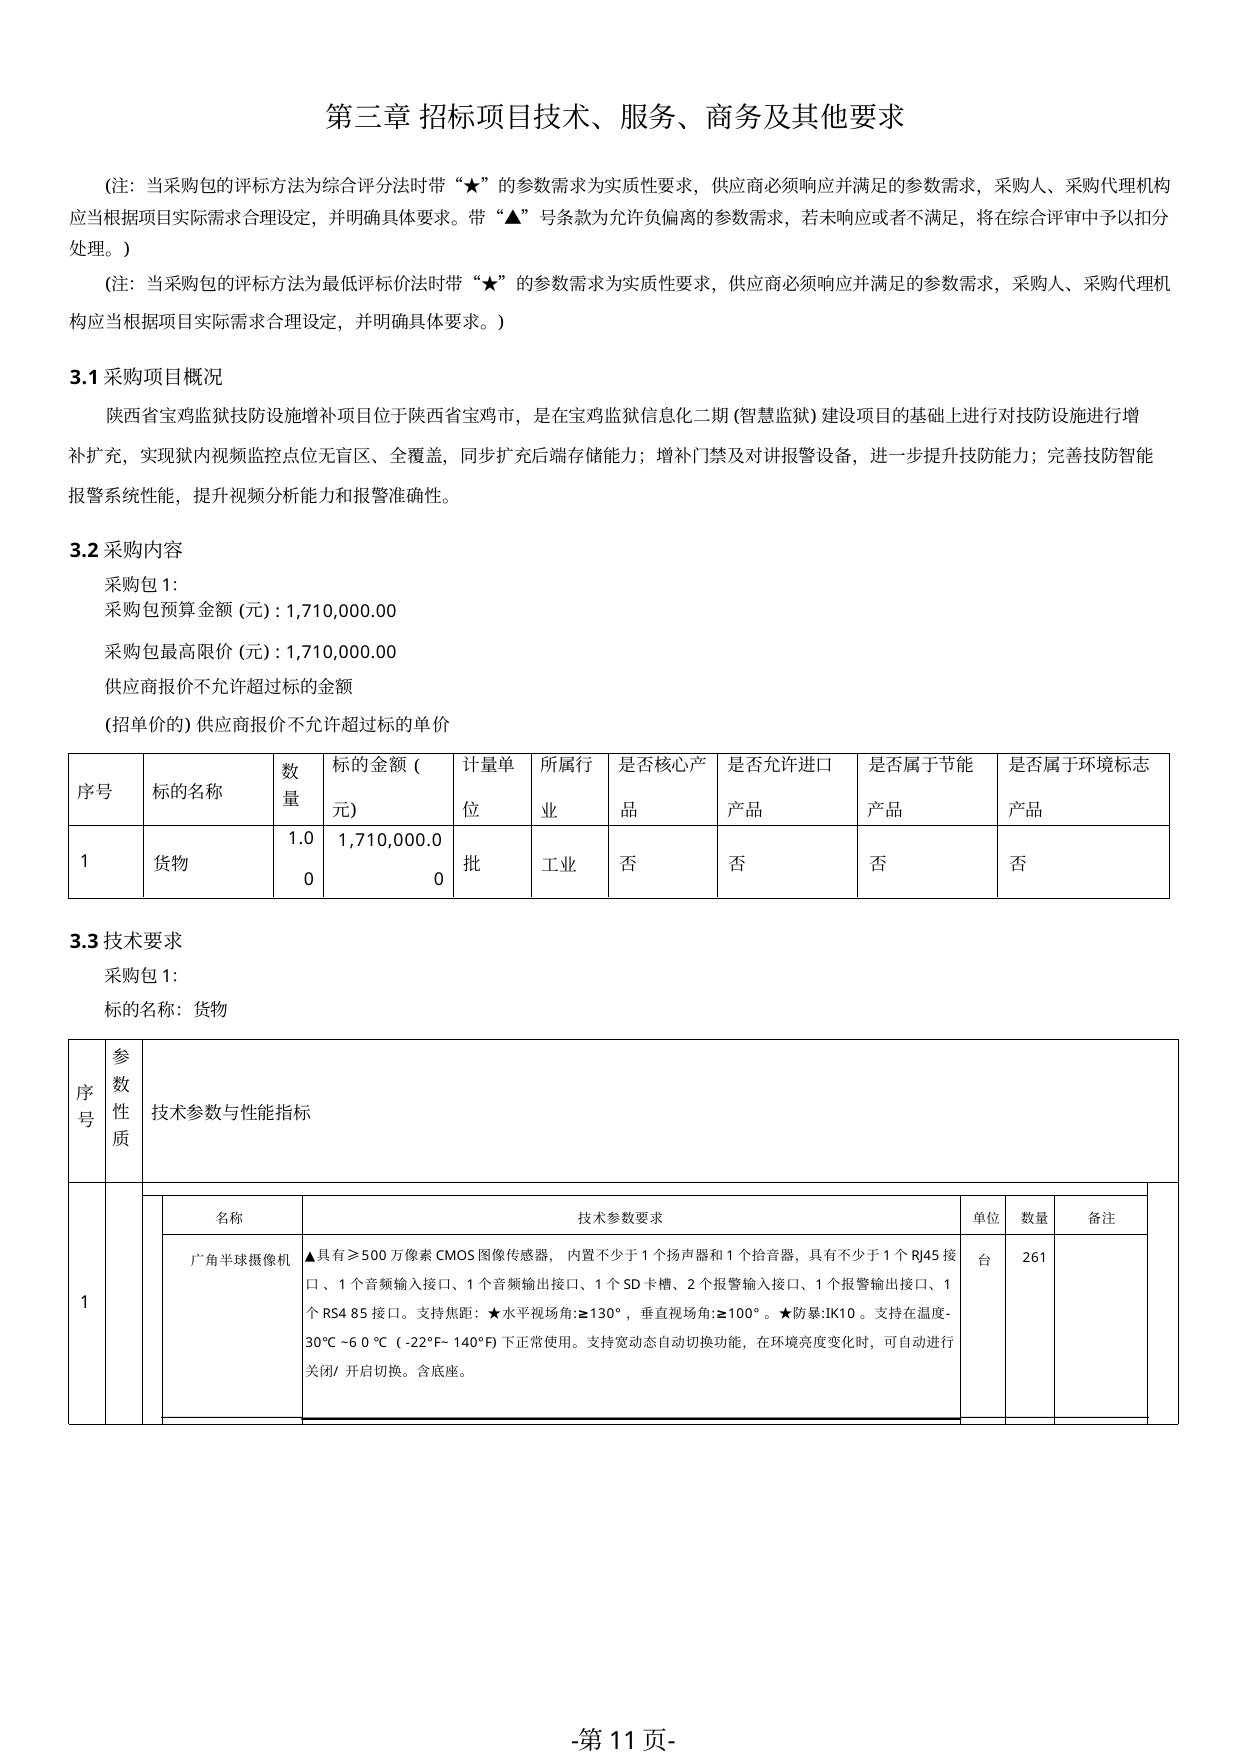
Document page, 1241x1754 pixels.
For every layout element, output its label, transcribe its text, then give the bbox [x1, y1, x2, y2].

text 处理。) [69, 236, 1180, 260]
text 第三章 招标项目技术、服务、商务及其他要求 [326, 98, 1180, 135]
table_cell 广角半球摄像机 [163, 1235, 302, 1424]
text 采购包1： [104, 966, 1180, 987]
table_cell 单位 [961, 1196, 1005, 1234]
table_cell [106, 1183, 142, 1424]
table_cell [143, 1196, 162, 1424]
table_header 是否属于环境标志 产品 [998, 754, 1169, 825]
table_cell 否 [718, 826, 857, 897]
text (注：当采购包的评标方法为综合评分法时带“★”的参数需求为实质性要求，供应商必须响应并满足的参数需求，采购人、采购代理机构 应当根据项目实际需求合理设定，并明确具体要求。带“▲”号条款为允许负偏离的参数需求，若未响应或者不满足，将在综合评审中予以扣分 [69, 172, 1171, 230]
table_cell 否 [998, 826, 1169, 897]
table_header 序号 [69, 754, 143, 825]
table_cell 1 [69, 826, 143, 897]
table_header 数 量 [274, 754, 323, 825]
text 采购包1： [104, 576, 1180, 596]
table_cell 否 [609, 826, 717, 897]
text 采购包最高限价 (元) : 1,710,000.00 [104, 643, 1180, 663]
table_cell 261 [1006, 1235, 1054, 1424]
text 供应商报价不允许超过标的金额 [104, 674, 1180, 698]
table_header 是否属于节能 产品 [858, 754, 997, 825]
table_cell [1055, 1235, 1147, 1416]
text 采购包预算金额 (元) : 1,710,000.00 [104, 607, 1180, 643]
table_header 是否允许进口 产品 [718, 754, 857, 825]
table_header 序 号 [69, 1040, 105, 1182]
table_cell 否 [858, 826, 997, 897]
table_cell 1.0 0 [274, 826, 323, 897]
table_cell [1148, 1183, 1178, 1424]
table_cell 数量 [1006, 1196, 1054, 1234]
text 3.3技术要求 [69, 927, 1180, 954]
text 构应当根据项目实际需求合理设定，并明确具体要求。) [69, 310, 1180, 333]
table_header 参 数 性 质 [106, 1040, 142, 1182]
text 标的名称：货物 [104, 998, 1180, 1021]
table_cell 批 [454, 826, 531, 897]
table_cell ▲具有≥500万像素CMOS图像传感器， 内置不少于1个扬声器和1个拾音器，具有不少于1个RJ45接口 、1个音频输入接口、1个音频输出接口、1个SD卡槽、2个报警输入接口、1个报警输出接口、1个RS4 85接口。支持焦距：★水平视场角:≥130° ，垂直视场角:≥100° 。★防暴:IK10 。支持在温度-30℃ ~6 0 ℃ ( -22°F~ 140°F) 下正常使用。支持宽动态自动切换功能，在环境亮度变化时，可自动进行关闭/ 开启切换。含底座。 [303, 1235, 960, 1424]
table_header 标的名称 [144, 754, 273, 825]
table_header 技术参数与性能指标 [143, 1040, 1178, 1182]
table_header 计量单 位 [454, 754, 531, 825]
table_cell 名称 [163, 1196, 302, 1234]
table_header 所属行 业 [532, 754, 608, 825]
text 3.1采购项目概况 [69, 363, 1180, 390]
text (注：当采购包的评标方法为最低评标价法时带“★”的参数需求为实质性要求，供应商必须响应并满足的参数需求，采购人、采购代理机 [105, 269, 1180, 303]
table_cell 工业 [532, 826, 608, 897]
text 3.2采购内容 [69, 537, 1180, 563]
table_cell 台 [961, 1235, 1005, 1424]
table_cell 技术参数要求 [303, 1196, 960, 1234]
table_cell 备注 [1055, 1196, 1147, 1234]
table_cell 1 [69, 1183, 105, 1424]
table_cell [143, 1183, 1147, 1194]
table_header 标的金额 ( 元) [324, 754, 453, 825]
table_cell [1055, 1418, 1147, 1424]
text 陕西省宝鸡监狱技防设施增补项目位于陕西省宝鸡市，是在宝鸡监狱信息化二期 (智慧监狱) 建设项目的基础上进行对技防设施进行增 补扩充，实现狱内视频监控点位无盲区、全覆盖，同步扩充后端存储能力；增补门禁及对讲报警设备，进一步提升技防能力；完善技防智能 报警系统性能，提升视频分析能力和报警准确性。 [69, 402, 1154, 508]
table_cell 1,710,000.0 0 [324, 826, 453, 897]
table_cell 货物 [144, 826, 273, 897]
text (招单价的) 供应商报价不允许超过标的单价 [105, 712, 1180, 736]
table_header 是否核心产 品 [609, 754, 717, 825]
